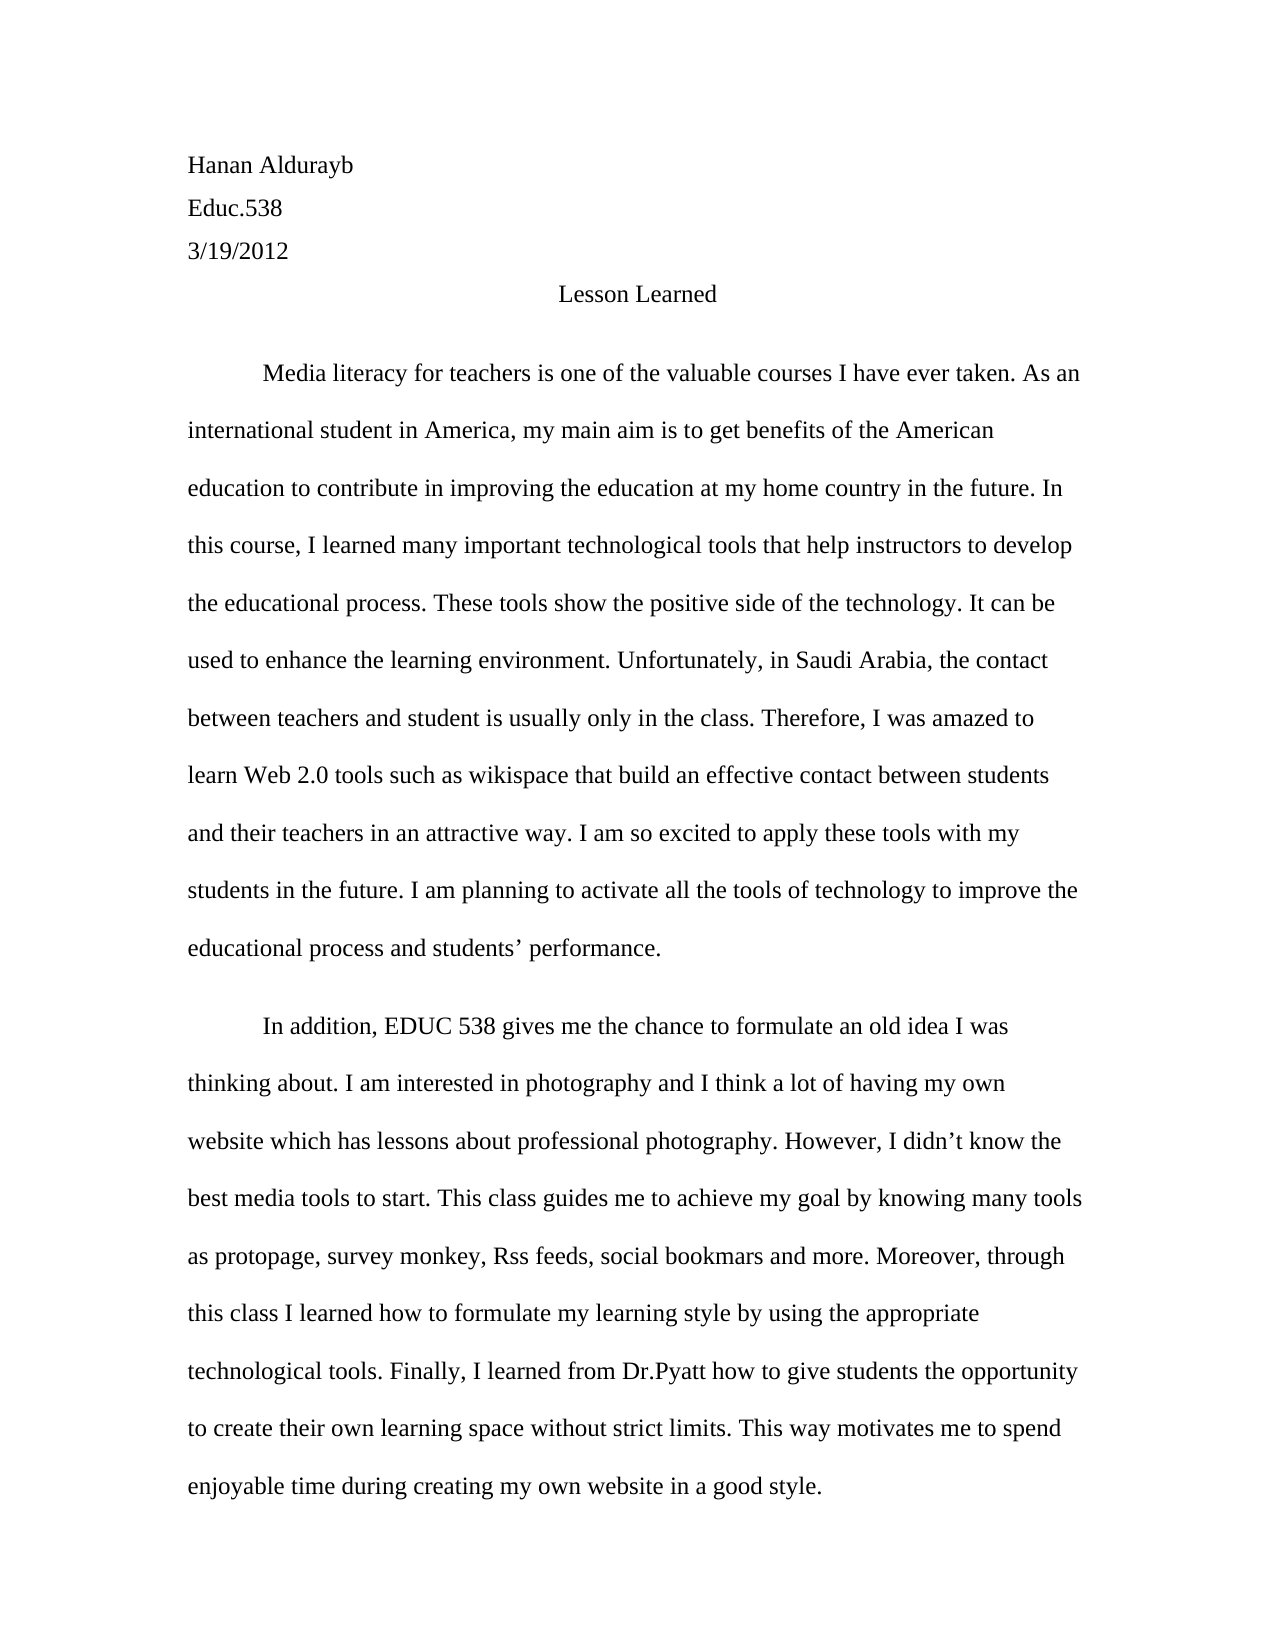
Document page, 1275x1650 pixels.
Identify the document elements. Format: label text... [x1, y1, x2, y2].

text Lesson Learned [187, 279, 1087, 308]
text In addition, EDUC 538 gives me the chance to formulate an old idea I was thinking about. I am interested in photography and I think a lot of having my own website which has lessons about professional photography. However, I didn’t know the best media tools to start. This class guides me to achieve my goal by knowing many tools as protopage, survey monkey, Rss feeds, social bookmars and more. Moreover, through this class I learned how to formulate my learning style by using the appropriate technological tools. Finally, I learned from Dr.Pyatt how to give students the opportunity to create their own learning space without strict limits. This way motivates me to spend enjoyable time during creating my own website in a good style. [187, 1011, 1087, 1500]
text Educ.538 [187, 193, 1087, 222]
text 3/19/2012 [187, 236, 1087, 265]
text Media literacy for teachers is one of the valuable courses I have ever taken. As an international student in America, my main aim is to get benefits of the American education to contribute in improving the education at my home country in the future. In this course, I learned many important technological tools that help instructors to develop the educational process. These tools show the positive side of the technology. It can be used to enhance the learning environment. Unfortunately, in Saudi Arabia, the contact between teachers and student is usually only in the class. Therefore, I was amazed to learn Web 2.0 tools such as wikispace that build an effective contact between students and their teachers in an attractive way. I am so excited to apply these tools with my students in the future. I am planning to activate all the tools of technology to improve the educational process and students’ performance. [187, 358, 1087, 961]
text Hanan Aldurayb [187, 150, 1087, 179]
